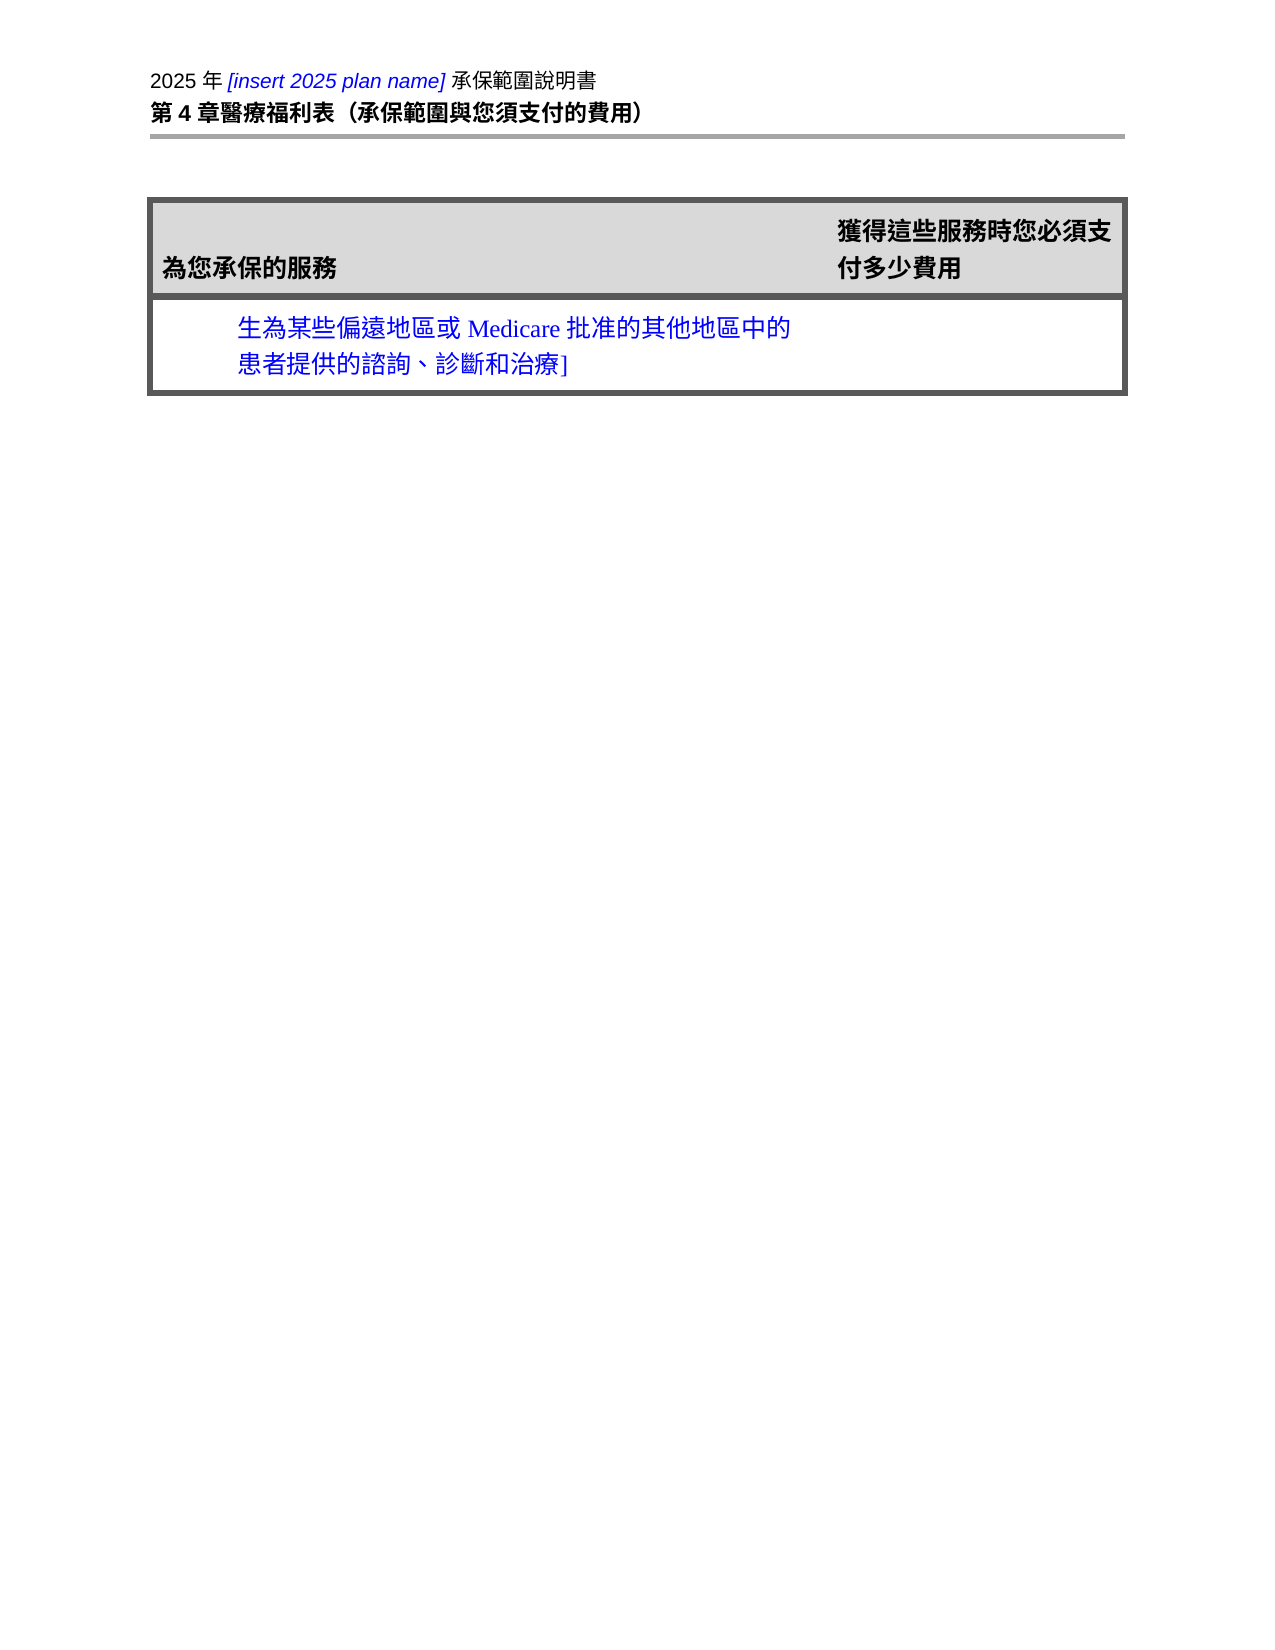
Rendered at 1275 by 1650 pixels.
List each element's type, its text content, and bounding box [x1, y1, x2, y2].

table_header 為您承保的服務 [153, 203, 825, 293]
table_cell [153, 300, 803, 390]
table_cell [803, 300, 1122, 390]
table_header 獲得這些服務時您必須支付多少費用 [825, 203, 1122, 293]
